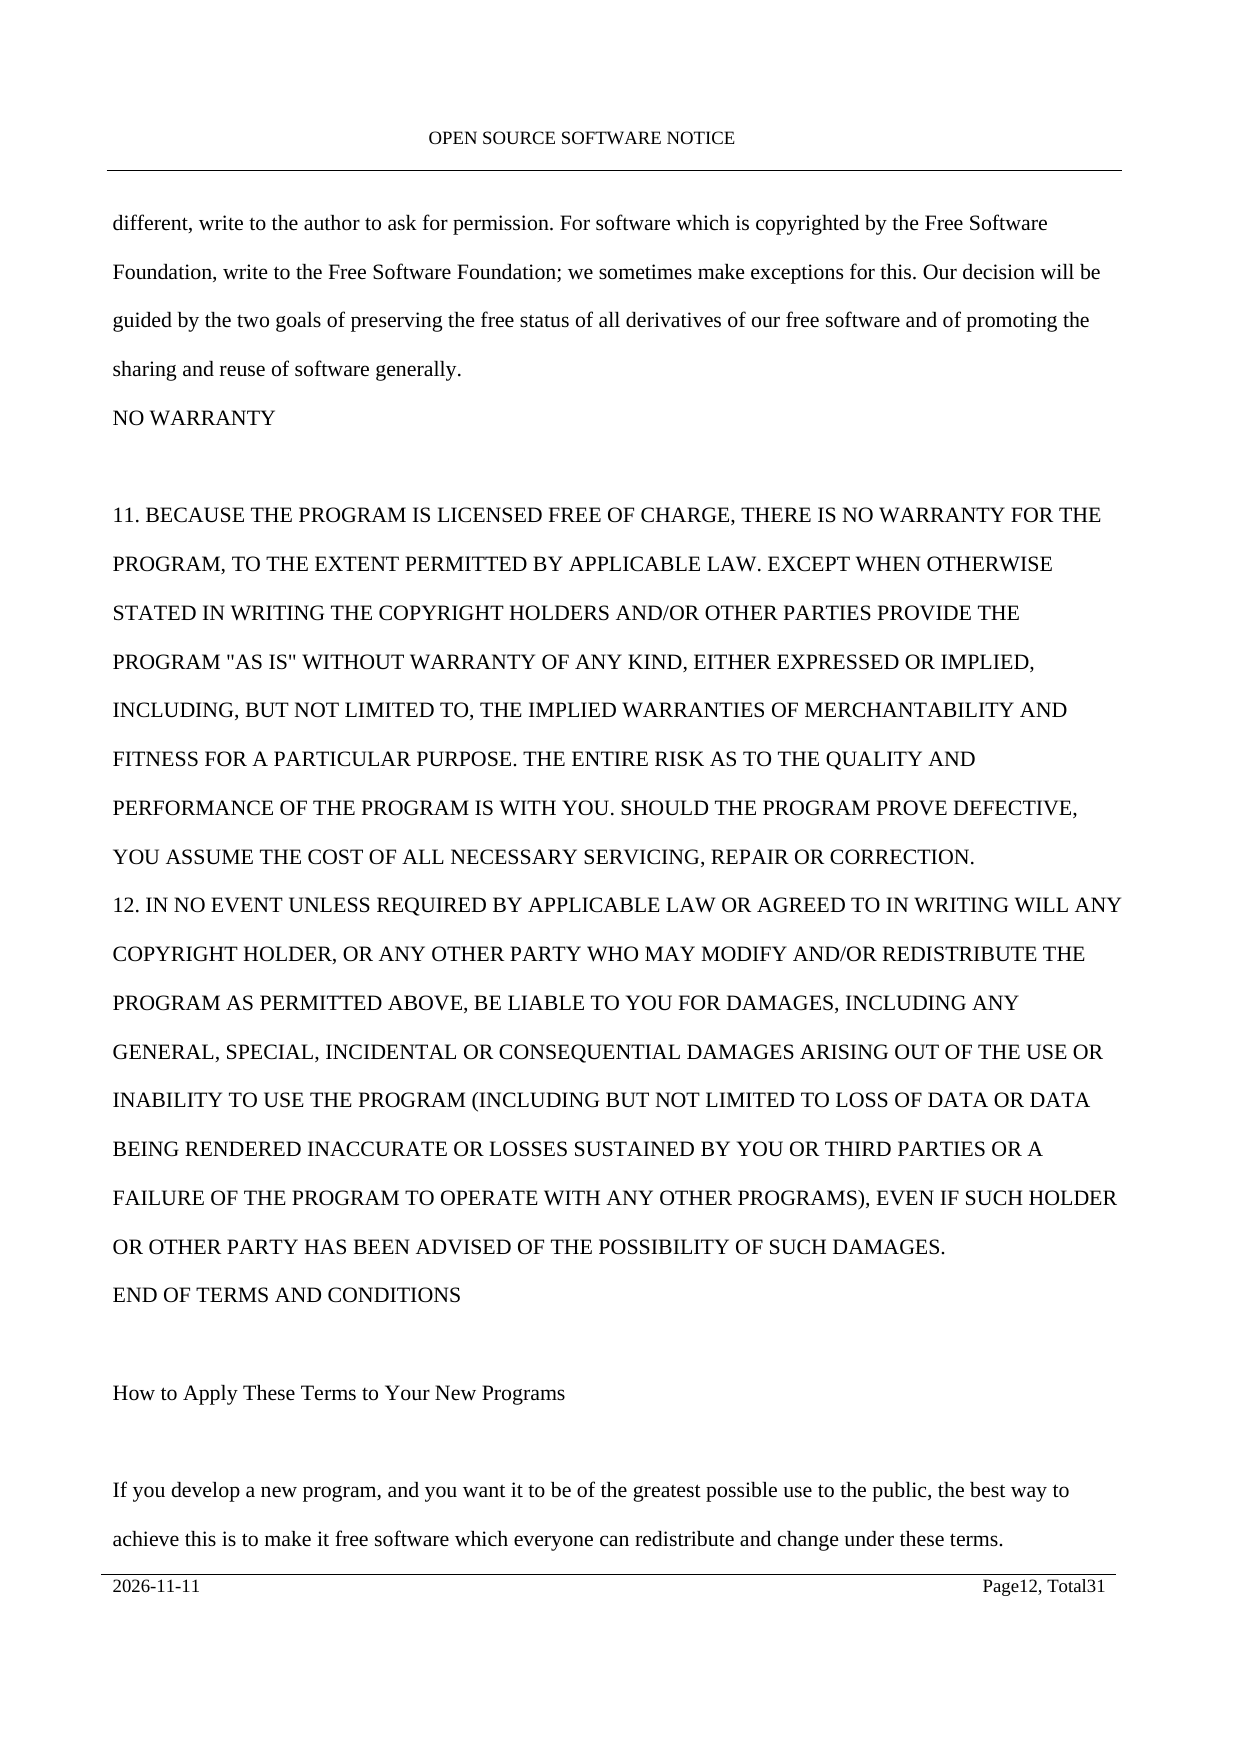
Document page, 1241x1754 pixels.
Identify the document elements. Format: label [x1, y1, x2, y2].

text [112, 206, 1128, 1555]
